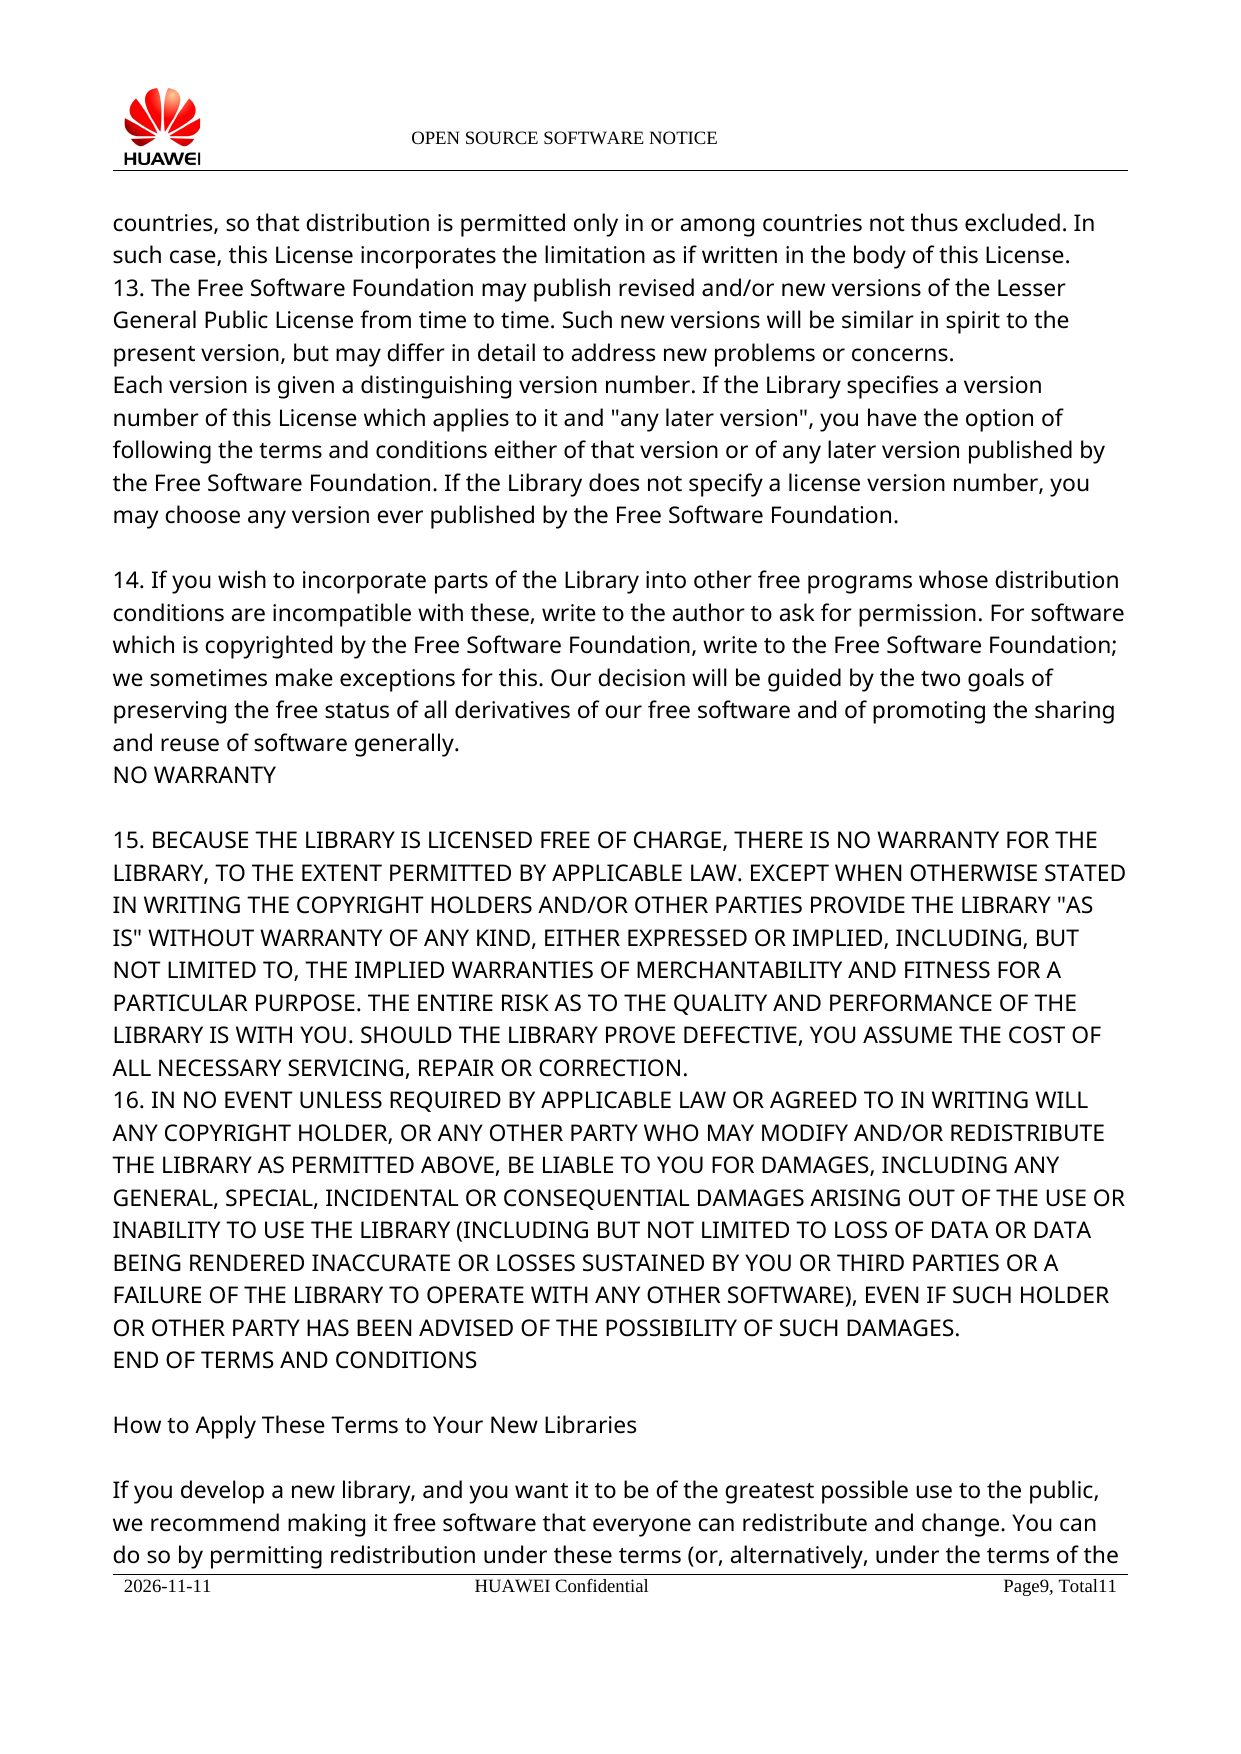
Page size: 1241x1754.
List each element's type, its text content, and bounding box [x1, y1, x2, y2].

text NO WARRANTY [112, 759, 1128, 791]
text 13. The Free Software Foundation may publish revised and/or new versions of the Lesser General Public License from time to time. Such new versions will be similar in spirit to the present version, but may differ in detail to address new problems or concerns. [112, 271, 1128, 369]
picture [124, 88, 201, 165]
text How to Apply These Terms to Your New Libraries [112, 1409, 1128, 1441]
text Each version is given a distinguishing version number. If the Library specifies a version number of this License which applies to it and "any later version", you have the option of following the terms and conditions either of that version or of any later version published by the Free Software Foundation. If the Library does not specify a license version number, you may choose any version ever published by the Free Software Foundation. [112, 369, 1128, 531]
text END OF TERMS AND CONDITIONS [112, 1344, 1128, 1376]
text 16. IN NO EVENT UNLESS REQUIRED BY APPLICABLE LAW OR AGREED TO IN WRITING WILL ANY COPYRIGHT HOLDER, OR ANY OTHER PARTY WHO MAY MODIFY AND/OR REDISTRIBUTE THE LIBRARY AS PERMITTED ABOVE, BE LIABLE TO YOU FOR DAMAGES, INCLUDING ANY GENERAL, SPECIAL, INCIDENTAL OR CONSEQUENTIAL DAMAGES ARISING OUT OF THE USE OR INABILITY TO USE THE LIBRARY (INCLUDING BUT NOT LIMITED TO LOSS OF DATA OR DATA BEING RENDERED INACCURATE OR LOSSES SUSTAINED BY YOU OR THIRD PARTIES OR A FAILURE OF THE LIBRARY TO OPERATE WITH ANY OTHER SOFTWARE), EVEN IF SUCH HOLDER OR OTHER PARTY HAS BEEN ADVISED OF THE POSSIBILITY OF SUCH DAMAGES. [112, 1084, 1128, 1344]
text 14. If you wish to incorporate parts of the Library into other free programs whose distribution conditions are incompatible with these, write to the author to ask for permission. For software which is copyrighted by the Free Software Foundation, write to the Free Software Foundation; we sometimes make exceptions for this. Our decision will be guided by the two goals of preserving the free status of all derivatives of our free software and of promoting the sharing and reuse of software generally. [112, 564, 1128, 759]
text 15. BECAUSE THE LIBRARY IS LICENSED FREE OF CHARGE, THERE IS NO WARRANTY FOR THE LIBRARY, TO THE EXTENT PERMITTED BY APPLICABLE LAW. EXCEPT WHEN OTHERWISE STATED IN WRITING THE COPYRIGHT HOLDERS AND/OR OTHER PARTIES PROVIDE THE LIBRARY "AS IS" WITHOUT WARRANTY OF ANY KIND, EITHER EXPRESSED OR IMPLIED, INCLUDING, BUT NOT LIMITED TO, THE IMPLIED WARRANTIES OF MERCHANTABILITY AND FITNESS FOR A PARTICULAR PURPOSE. THE ENTIRE RISK AS TO THE QUALITY AND PERFORMANCE OF THE LIBRARY IS WITH YOU. SHOULD THE LIBRARY PROVE DEFECTIVE, YOU ASSUME THE COST OF ALL NECESSARY SERVICING, REPAIR OR CORRECTION. [112, 824, 1128, 1084]
